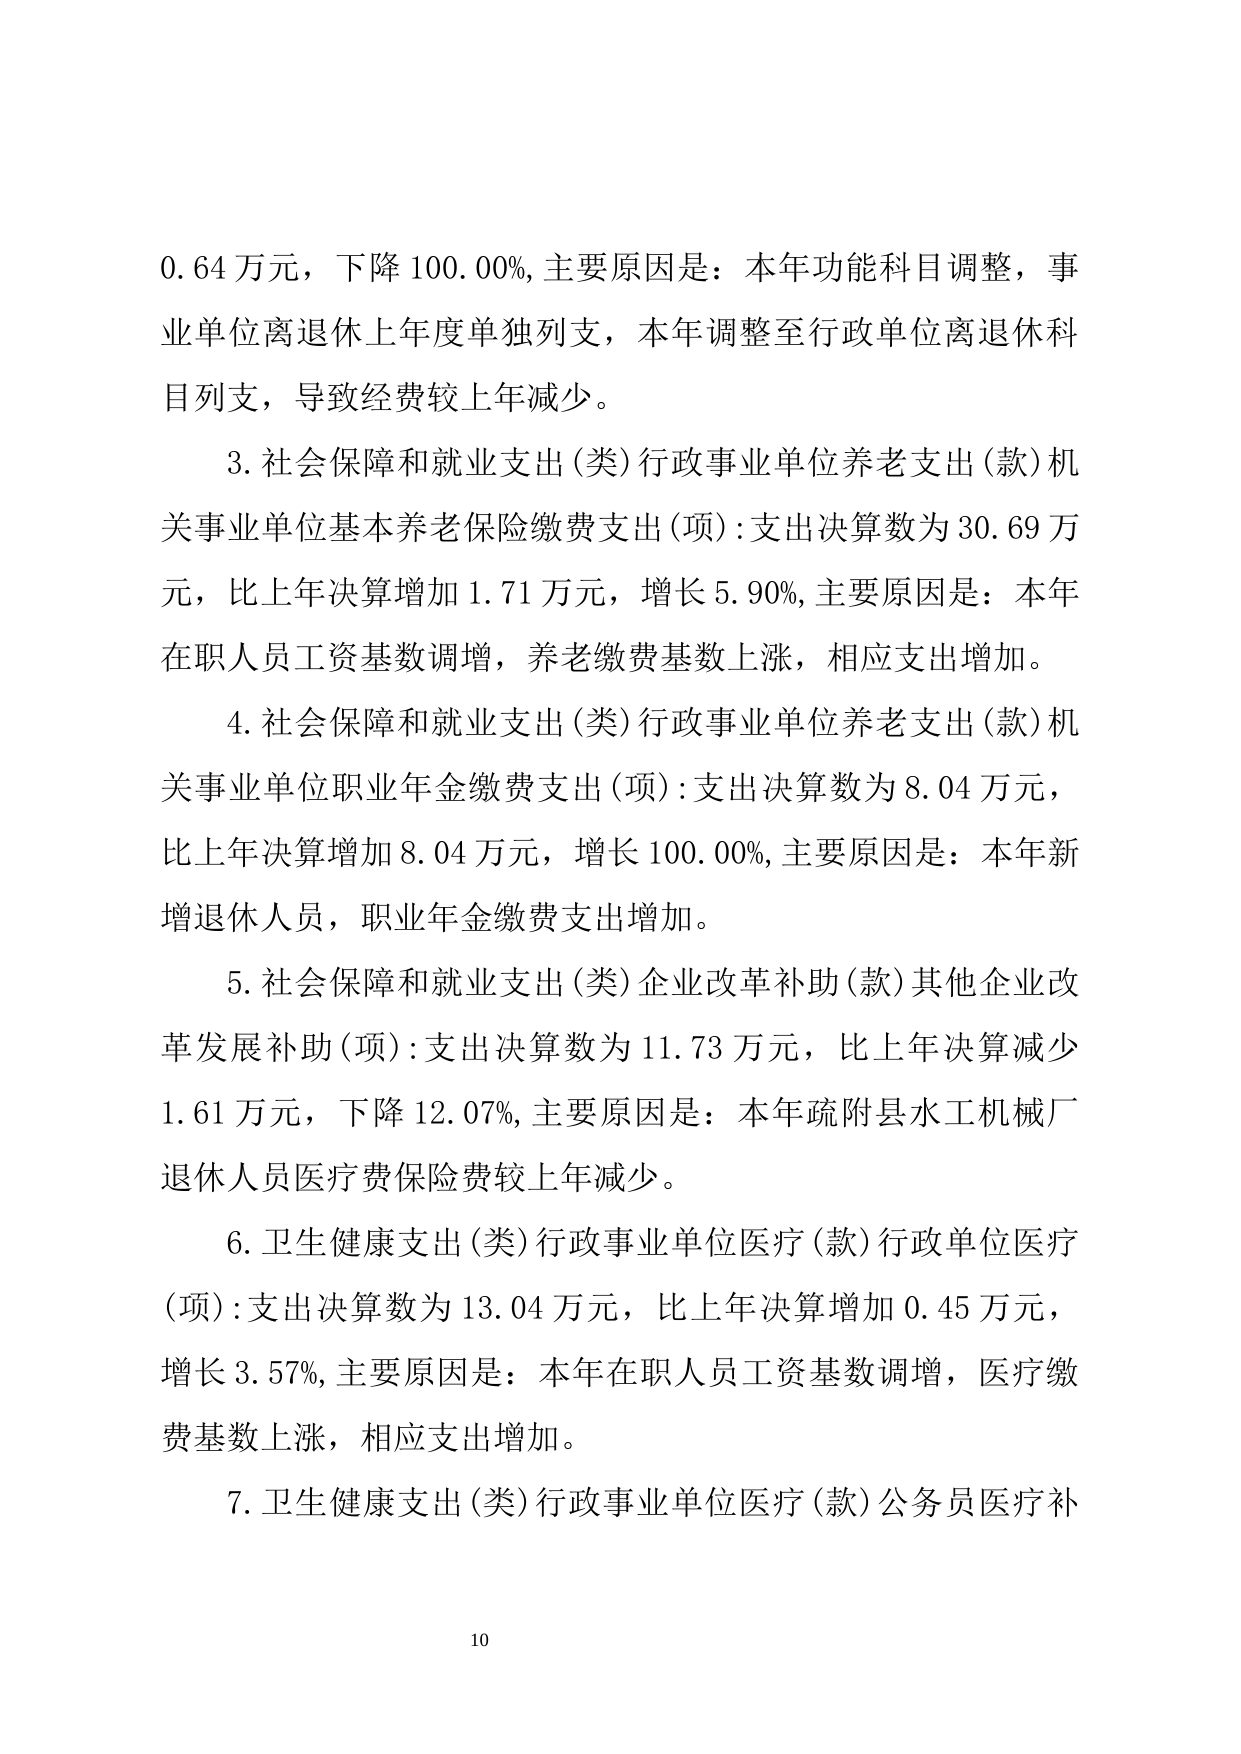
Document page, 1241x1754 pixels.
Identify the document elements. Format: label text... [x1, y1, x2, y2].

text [159, 1468, 1081, 1533]
text 3.社会保障和就业支出(类)行政事业单位养老支出(款)机关事业单位基本养老保险缴费支出(项):支出决算数为30.69万元，比上年决算增加1.71万元，增长5.90%,主要原因是：本年在职人员工资基数调增，养老缴费基数上涨，相应支出增加。 [159, 428, 1081, 688]
text 4.社会保障和就业支出(类)行政事业单位养老支出(款)机关事业单位职业年金缴费支出(项):支出决算数为8.04万元，比上年决算增加8.04万元，增长100.00%,主要原因是：本年新增退休人员，职业年金缴费支出增加。 [159, 688, 1081, 948]
text 5.社会保障和就业支出(类)企业改革补助(款)其他企业改革发展补助(项):支出决算数为11.73万元，比上年决算减少1.61万元，下降12.07%,主要原因是：本年疏附县水工机械厂退休人员医疗费保险费较上年减少。 [159, 948, 1081, 1208]
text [159, 233, 1081, 428]
text 6.卫生健康支出(类)行政事业单位医疗(款)行政单位医疗(项):支出决算数为13.04万元，比上年决算增加0.45万元，增长3.57%,主要原因是：本年在职人员工资基数调增，医疗缴费基数上涨，相应支出增加。 [159, 1208, 1081, 1468]
